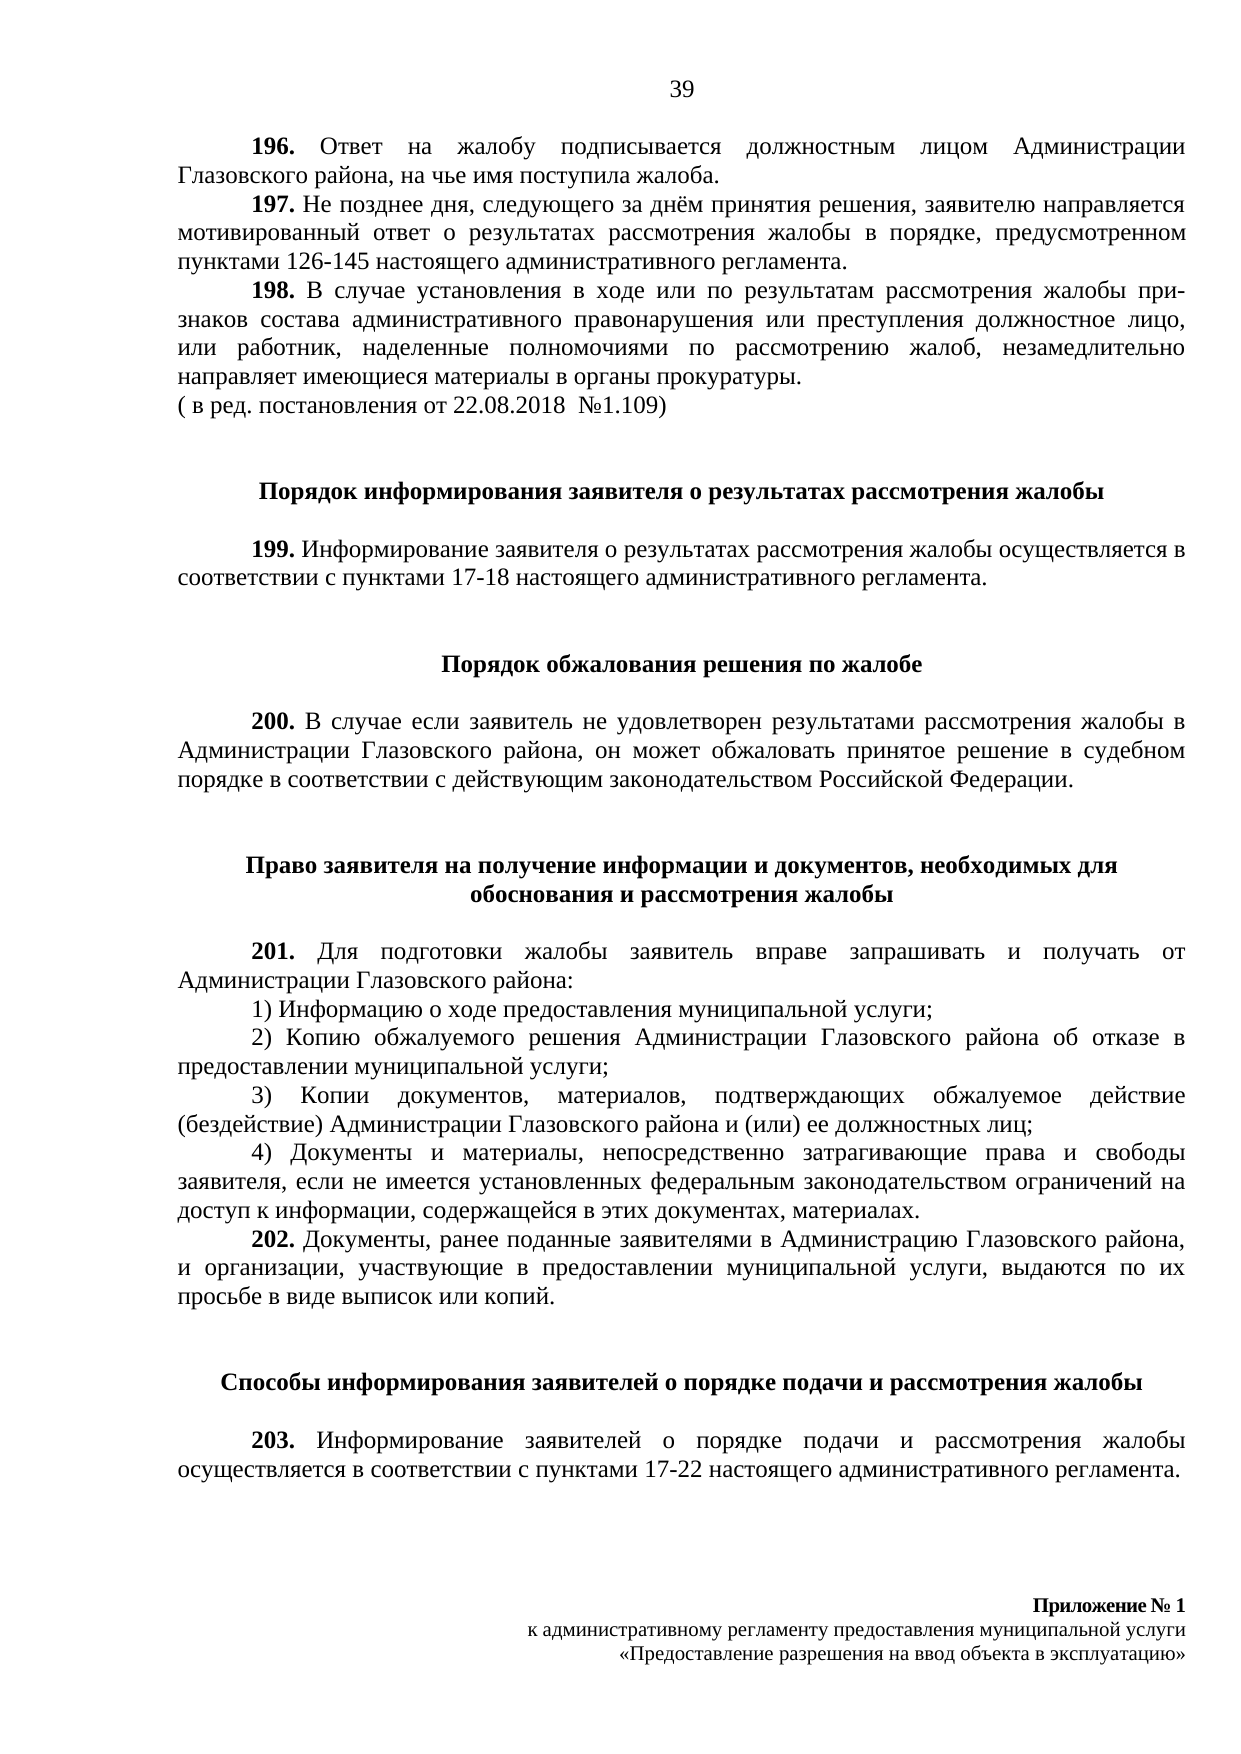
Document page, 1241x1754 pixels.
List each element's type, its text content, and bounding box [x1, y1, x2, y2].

text Порядок обжалования решения по жалобе [177, 649, 1186, 677]
text 196. Ответ на жалобу подписывается должностным лицом Администрации Глазовского района, на чье имя поступила жалоба. [177, 131, 1186, 189]
text «Предоставление разрешения на ввод объекта в эксплуатацию» [177, 1641, 1186, 1665]
text 1) Информацию о ходе предоставления муниципальной услуги; [177, 994, 1186, 1022]
text 4) Документы и материалы, непосредственно затрагивающие права и свободы заявителя, если не имеется установленных федеральным законодательством ограничений на доступ к информации, содержащейся в этих документах, материалах. [177, 1137, 1186, 1224]
text к административному регламенту предоставления муниципальной услуги [177, 1617, 1186, 1641]
text 198. В случае установления в ходе или по результатам рассмотрения жалобы при-знаков состава административного правонарушения или преступления должностное лицо, или работник, наделенные полномочиями по рассмотрению жалоб, незамедлительно направляет имеющиеся материалы в органы прокуратуры. [177, 275, 1186, 390]
text Право заявителя на получение информации и документов, необходимых для обоснования и рассмотрения жалобы [177, 850, 1186, 907]
text 199. Информирование заявителя о результатах рассмотрения жалобы осуществляется в соответствии с пунктами 17-18 настоящего административного регламента. [177, 534, 1186, 591]
text 2) Копию обжалуемого решения Администрации Глазовского района об отказе в предоставлении муниципальной услуги; [177, 1022, 1186, 1080]
text 201. Для подготовки жалобы заявитель вправе запрашивать и получать от Администрации Глазовского района: [177, 936, 1186, 994]
text 202. Документы, ранее поданные заявителями в Администрацию Глазовского района, и организации, участвующие в предоставлении муниципальной услуги, выдаются по их просьбе в виде выписок или копий. [177, 1224, 1186, 1310]
text 200. В случае если заявитель не удовлетворен результатами рассмотрения жалобы в Администрации Глазовского района, он может обжаловать принятое решение в судебном порядке в соответствии с действующим законодательством Российской Федерации. [177, 706, 1186, 792]
text Приложение № 1 [177, 1593, 1186, 1617]
text ( в ред. постановления от 22.08.2018 №1.109) [177, 390, 1186, 419]
text Порядок информирования заявителя о результатах рассмотрения жалобы [177, 476, 1186, 505]
text 197. Не позднее дня, следующего за днём принятия решения, заявителю направляется мотивированный ответ о результатах рассмотрения жалобы в порядке, предусмотренном пунктами 126-145 настоящего административного регламента. [177, 189, 1186, 275]
text Способы информирования заявителей о порядке подачи и рассмотрения жалобы [177, 1367, 1186, 1396]
text 3) Копии документов, материалов, подтверждающих обжалуемое действие (бездействие) Администрации Глазовского района и (или) ее должностных лиц; [177, 1080, 1186, 1137]
text 203. Информирование заявителей о порядке подачи и рассмотрения жалобы осуществляется в соответствии с пунктами 17-22 настоящего административного регламента. [177, 1425, 1186, 1482]
